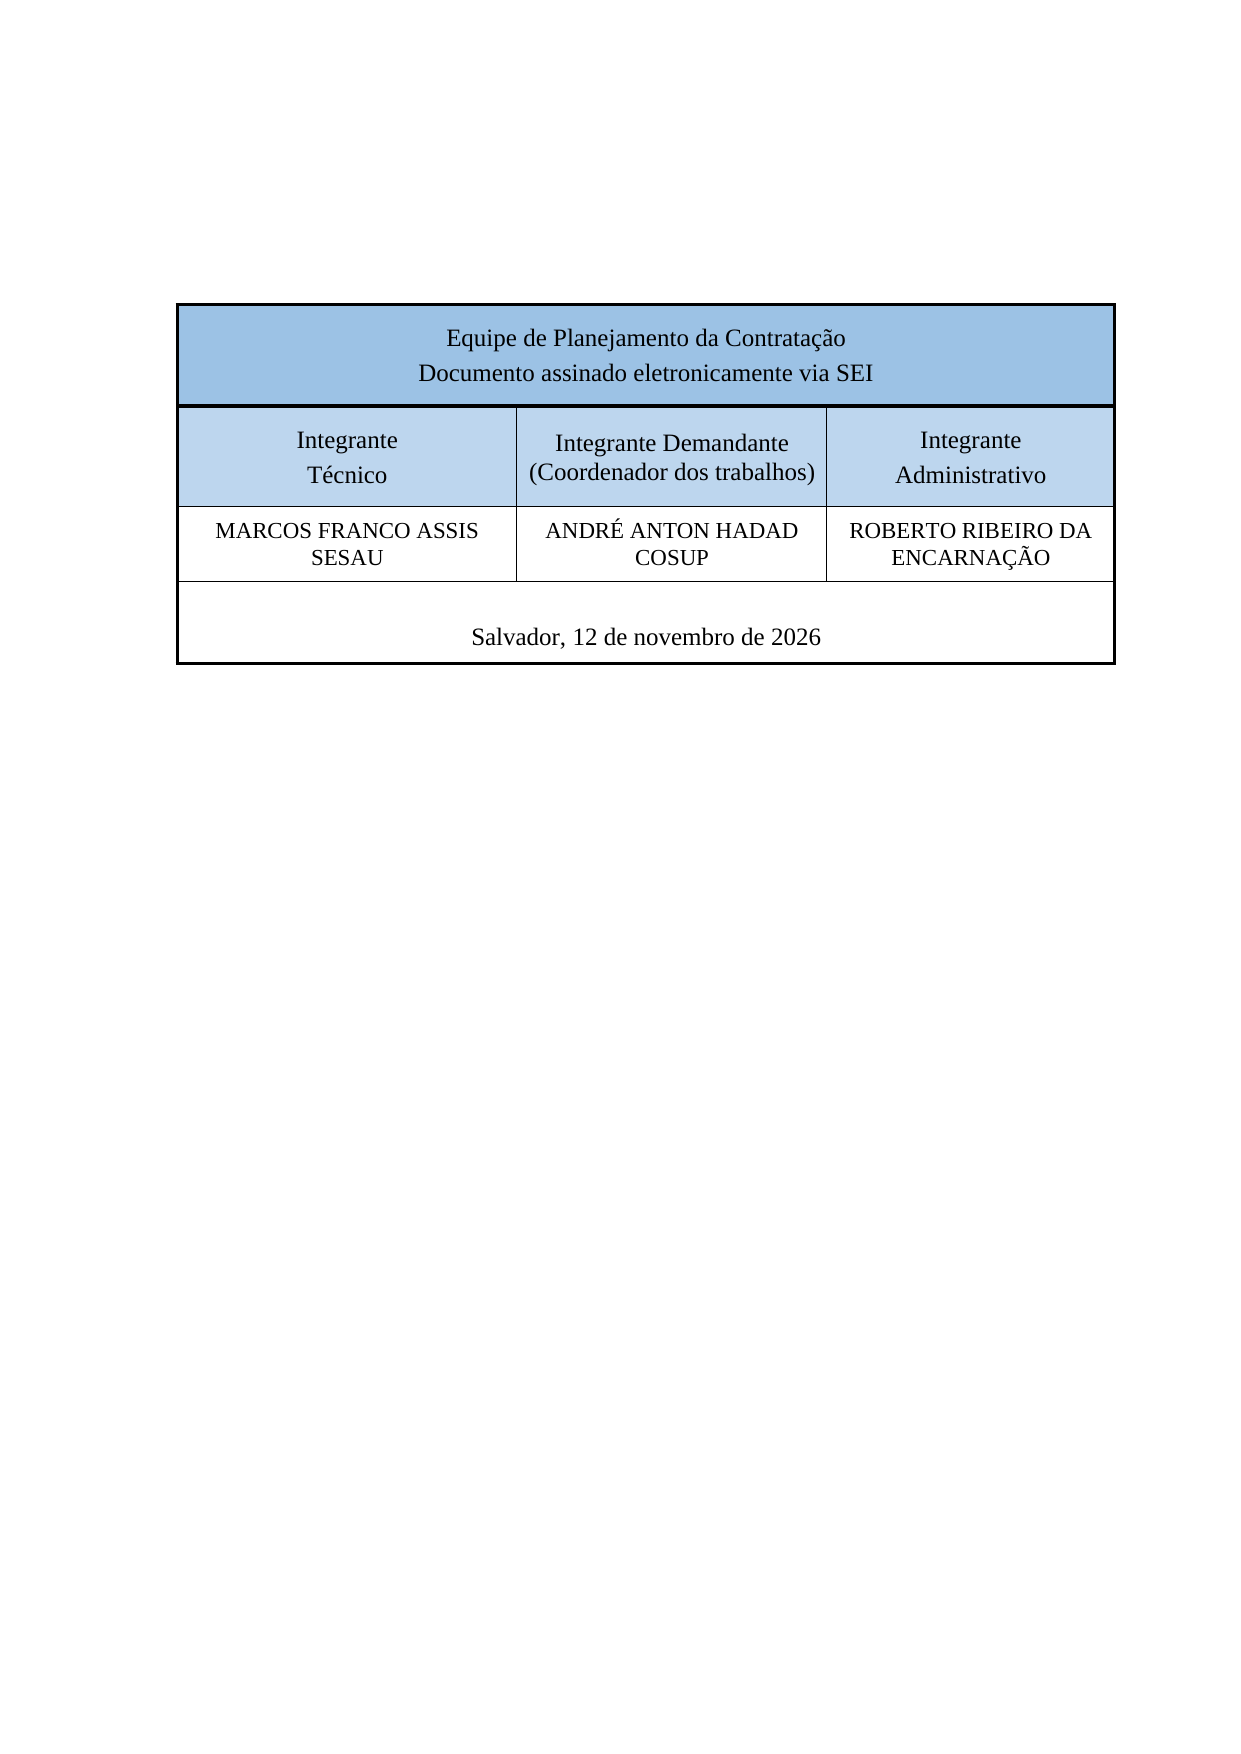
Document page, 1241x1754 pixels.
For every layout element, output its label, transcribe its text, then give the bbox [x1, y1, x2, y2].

table_cell Integrante Demandante (Coordenador dos trabalhos) [517, 408, 826, 506]
table_cell Integrante Administrativo [827, 408, 1113, 506]
table_cell ANDRÉ ANTON HADAD COSUP [517, 507, 826, 581]
table_header Equipe de Planejamento da Contratação Documento assinado eletronicamente via SEI [179, 306, 1113, 404]
table_cell Salvador, 29 de julho de 2021 [179, 582, 1113, 662]
table_cell ROBERTO RIBEIRO DA ENCARNAÇÃO [827, 507, 1113, 581]
table_cell MARCOS FRANCO ASSIS SESAU [179, 507, 516, 581]
table_cell Integrante Técnico [179, 408, 516, 506]
